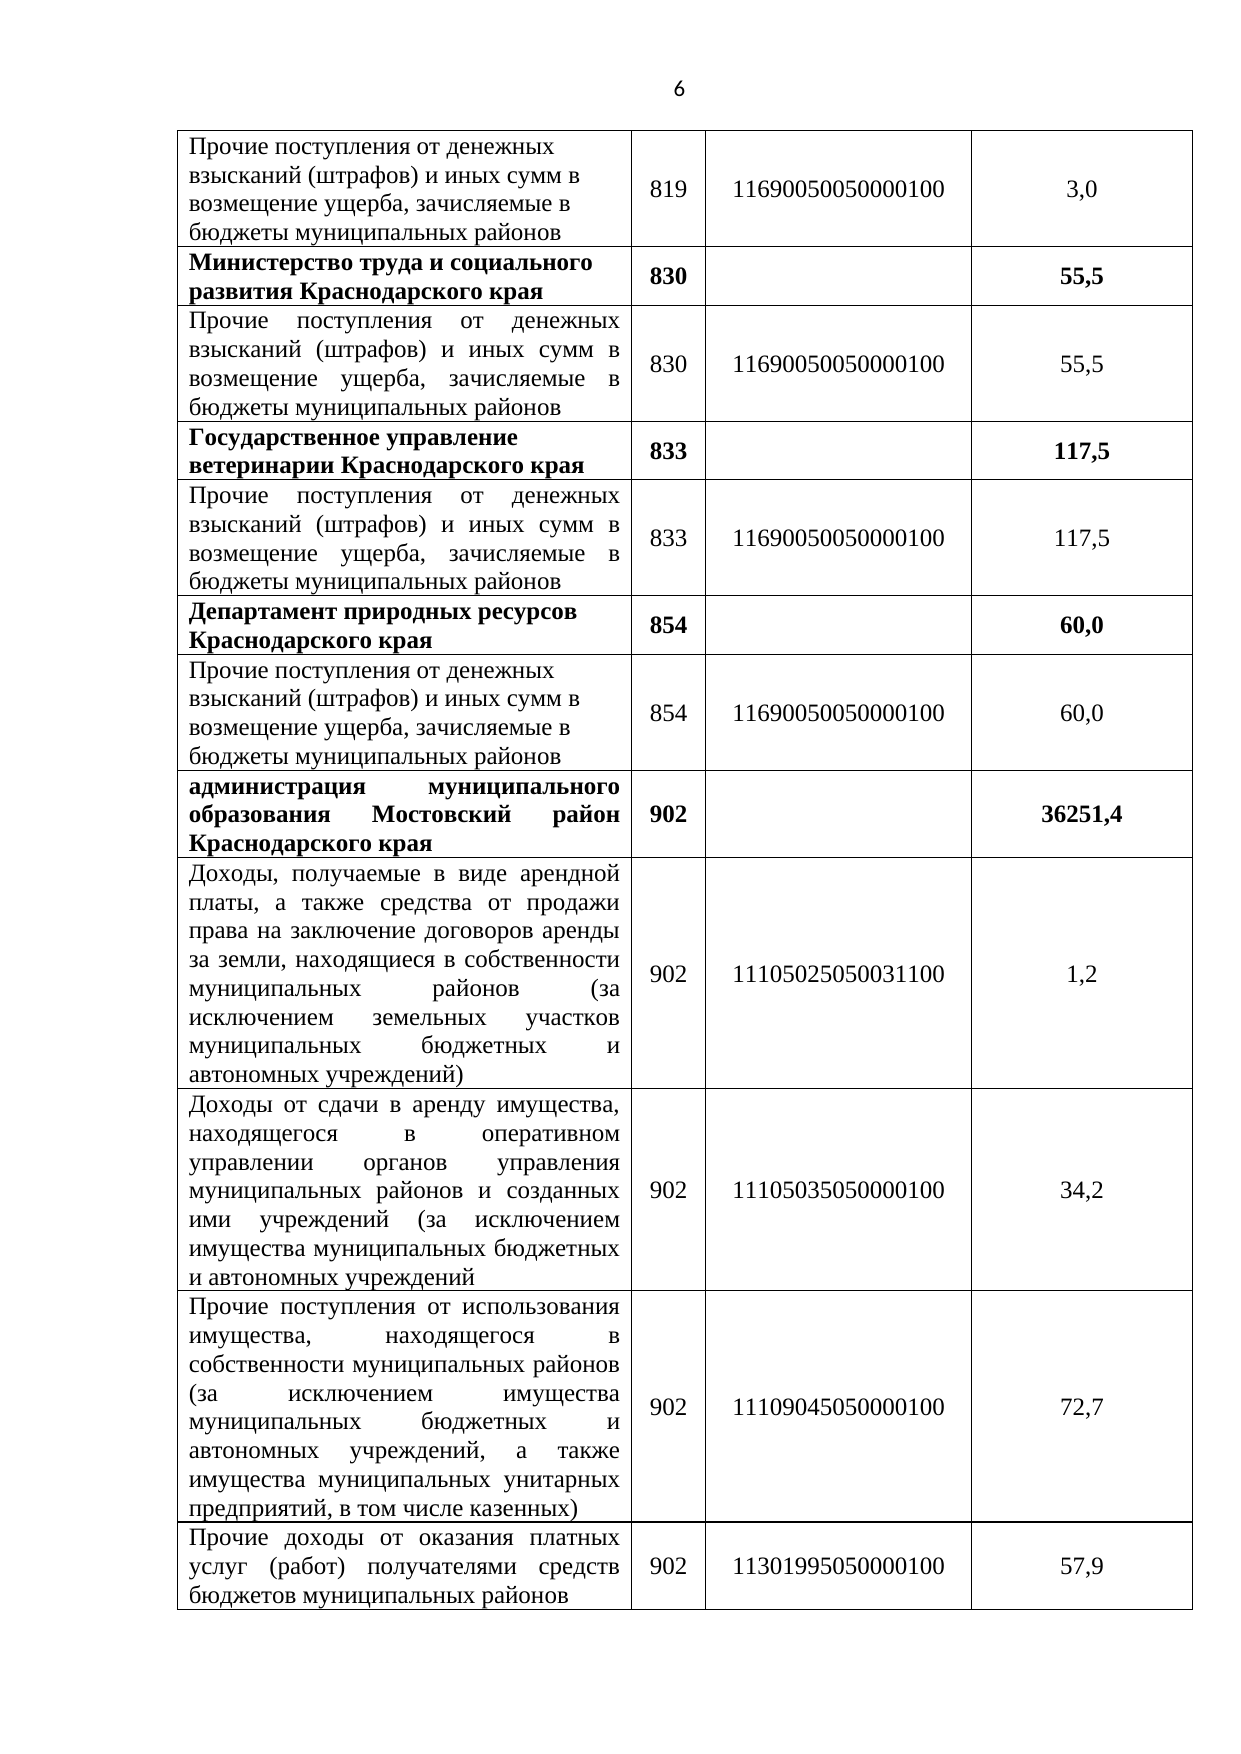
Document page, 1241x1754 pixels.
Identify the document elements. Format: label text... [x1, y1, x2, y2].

table_cell Департамент природных ресурсов Краснодарского края [178, 596, 631, 654]
table_cell Прочие поступления от денежных взысканий (штрафов) и иных сумм в возмещение ущерба, зачисляемые в бюджеты муниципальных районов [178, 131, 631, 246]
table_cell Доходы, получаемые в виде арендной платы, а также средства от продажи права на заключение договоров аренды за земли, находящиеся в собственности муниципальных районов (за исключением земельных участков муниципальных бюджетных и автономных учреждений) [178, 858, 631, 1088]
table_cell 55,5 [972, 247, 1192, 304]
table_cell 117,5 [972, 480, 1192, 595]
table_cell 11105025050031100 [706, 858, 971, 1088]
table_cell Прочие доходы от оказания платных услуг (работ) получателями средств бюджетов муниципальных районов [178, 1523, 631, 1609]
table_cell 830 [632, 247, 705, 304]
table_cell 902 [632, 1089, 705, 1290]
table_cell 854 [632, 655, 705, 770]
table_cell 1,2 [972, 858, 1192, 1088]
table_cell 117,5 [972, 422, 1192, 479]
table_cell Министерство труда и социального развития Краснодарского края [178, 247, 631, 304]
table_cell [706, 247, 971, 304]
table_cell 11690050050000100 [706, 131, 971, 246]
table_cell 11105035050000100 [706, 1089, 971, 1290]
table_cell 11301995050000100 [706, 1523, 971, 1609]
table_cell 72,7 [972, 1291, 1192, 1521]
table_cell 11690050050000100 [706, 480, 971, 595]
table_cell Прочие поступления от денежных взысканий (штрафов) и иных сумм в возмещение ущерба, зачисляемые в бюджеты муниципальных районов [178, 306, 631, 421]
table_cell 36251,4 [972, 771, 1192, 857]
table_cell Доходы от сдачи в аренду имущества, находящегося в оперативном управлении органов управления муниципальных районов и созданных ими учреждений (за исключением имущества муниципальных бюджетных и автономных учреждений [178, 1089, 631, 1290]
table_cell Государственное управление ветеринарии Краснодарского края [178, 422, 631, 479]
table_cell [706, 771, 971, 857]
table_cell 902 [632, 771, 705, 857]
table_cell Прочие поступления от денежных взысканий (штрафов) и иных сумм в возмещение ущерба, зачисляемые в бюджеты муниципальных районов [178, 655, 631, 770]
table_cell 902 [632, 1291, 705, 1521]
table_cell 11690050050000100 [706, 655, 971, 770]
table_cell администрация муниципального образования Мостовский район Краснодарского края [178, 771, 631, 857]
table_cell 902 [632, 1523, 705, 1609]
table_cell 854 [632, 596, 705, 654]
table_cell 11690050050000100 [706, 306, 971, 421]
table_cell [706, 596, 971, 654]
table_cell 57,9 [972, 1523, 1192, 1609]
table_cell 3,0 [972, 131, 1192, 246]
table_cell 34,2 [972, 1089, 1192, 1290]
table_cell 830 [632, 306, 705, 421]
table_cell 60,0 [972, 655, 1192, 770]
table_cell 833 [632, 480, 705, 595]
table_cell 902 [632, 858, 705, 1088]
table_cell Прочие поступления от использования имущества, находящегося в собственности муниципальных районов (за исключением имущества муниципальных бюджетных и автономных учреждений, а также имущества муниципальных унитарных предприятий, в том числе казенных) [178, 1291, 631, 1521]
table_cell 819 [632, 131, 705, 246]
table_cell 11109045050000100 [706, 1291, 971, 1521]
table_cell 833 [632, 422, 705, 479]
table_cell Прочие поступления от денежных взысканий (штрафов) и иных сумм в возмещение ущерба, зачисляемые в бюджеты муниципальных районов [178, 480, 631, 595]
table_cell 55,5 [972, 306, 1192, 421]
table_cell 60,0 [972, 596, 1192, 654]
table_cell [706, 422, 971, 479]
